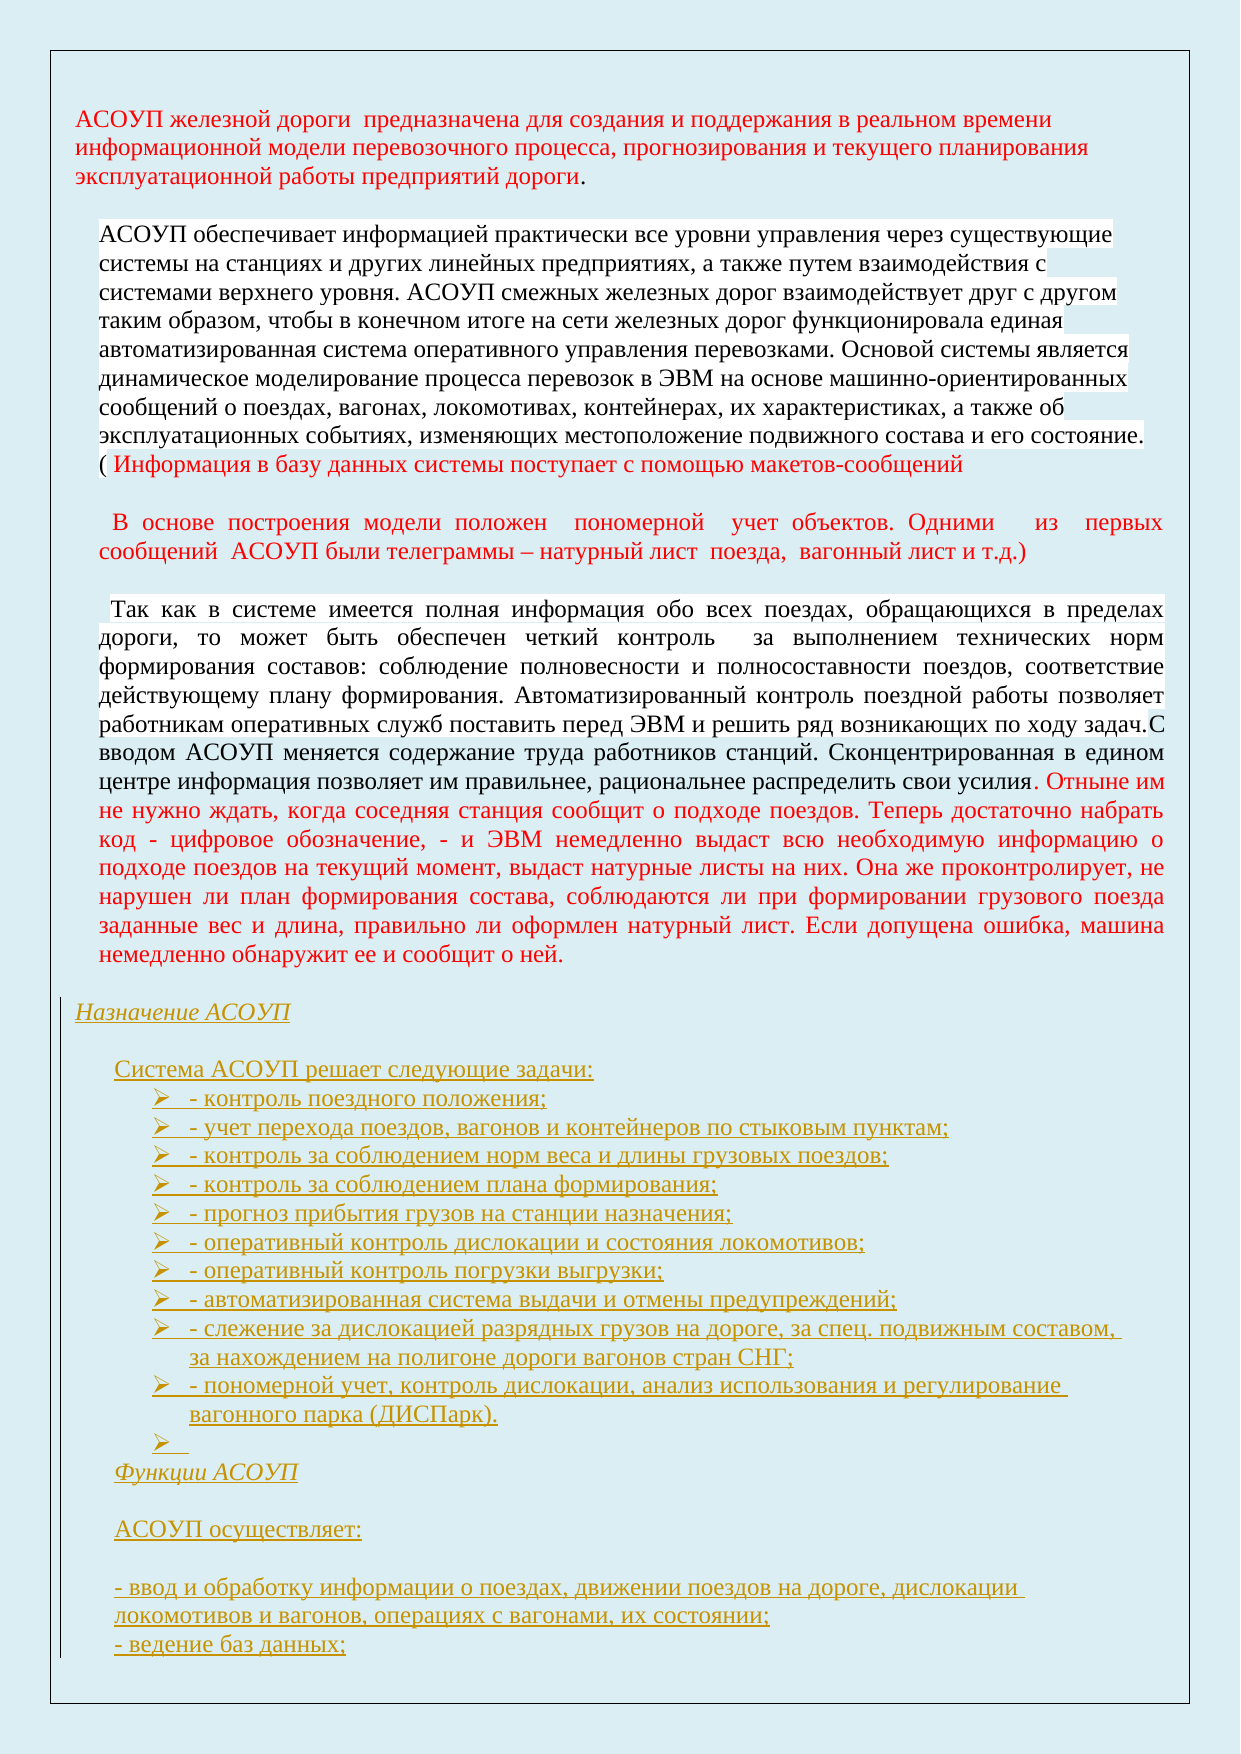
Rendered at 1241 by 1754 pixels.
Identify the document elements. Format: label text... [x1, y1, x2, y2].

text АСОУП железной дороги предназначена для создания и поддержания в реальном времени информационной модели перевозочного процесса, прогнозирования и текущего планирования эксплуатационной работы предприятий дороги. [75, 104, 1158, 190]
text Так как в системе имеется полная информация обо всех поездах, обращающихся в пределах дороги, то может быть обеспечен четкий контроль за выполнением технических норм формирования составов: соблюдение полновесности и полносоставности поездов, соответствие действующему плану формирования. Автоматизированный контроль поездной работы позволяет работникам оперативных служб поставить перед ЭВМ и решить ряд возникающих по ходу задач.С вводом АСОУП меняется содержание труда работников станций. Сконцентрированная в едином центре информация позволяет им правильнее, рациональнее распределить свои усилия. Отныне им не нужно ждать, когда соседняя станция сообщит о подходе поездов. Теперь достаточно набрать код - цифровое обозначение, - и ЭВМ немедленно выдаст всю необходимую информацию о подходе поездов на текущий момент, выдаст натурные листы на них. Она же проконтролирует, не нарушен ли план формирования состава, соблюдаются ли при формировании грузового поезда заданные вес и длина, правильно ли оформлен натурный лист. Если допущена ошибка, машина немедленно обнаружит ее и сообщит о ней. [98, 708, 1165, 967]
text АСОУП обеспечивает информацией практически все уровни управления через существующие системы на станциях и других линейных предприятиях, а также путем взаимодействия с системами верхнего уровня. АСОУП смежных железных дорог взаимодействует друг с другом таким образом, чтобы в конечном итоге на сети железных дорог функционировала единая автоматизированная система оперативного управления перевозками. Основой системы является динамическое моделирование процесса перевозок в ЭВМ на основе машинно-ориентированных сообщений о поездах, вагонах, локомотивах, контейнерах, их характеристиках, а также об эксплуатационных событиях, изменяющих местоположение подвижного состава и его состояние.( Информация в базу данных системы поступает с помощью макетов-сообщений [107, 219, 1165, 478]
text В основе построения модели положен пономерной учет объектов. Одними из первых сообщений АСОУП были телеграммы – натурный лист поезда, вагонный лист и т.д.) [98, 507, 1165, 564]
